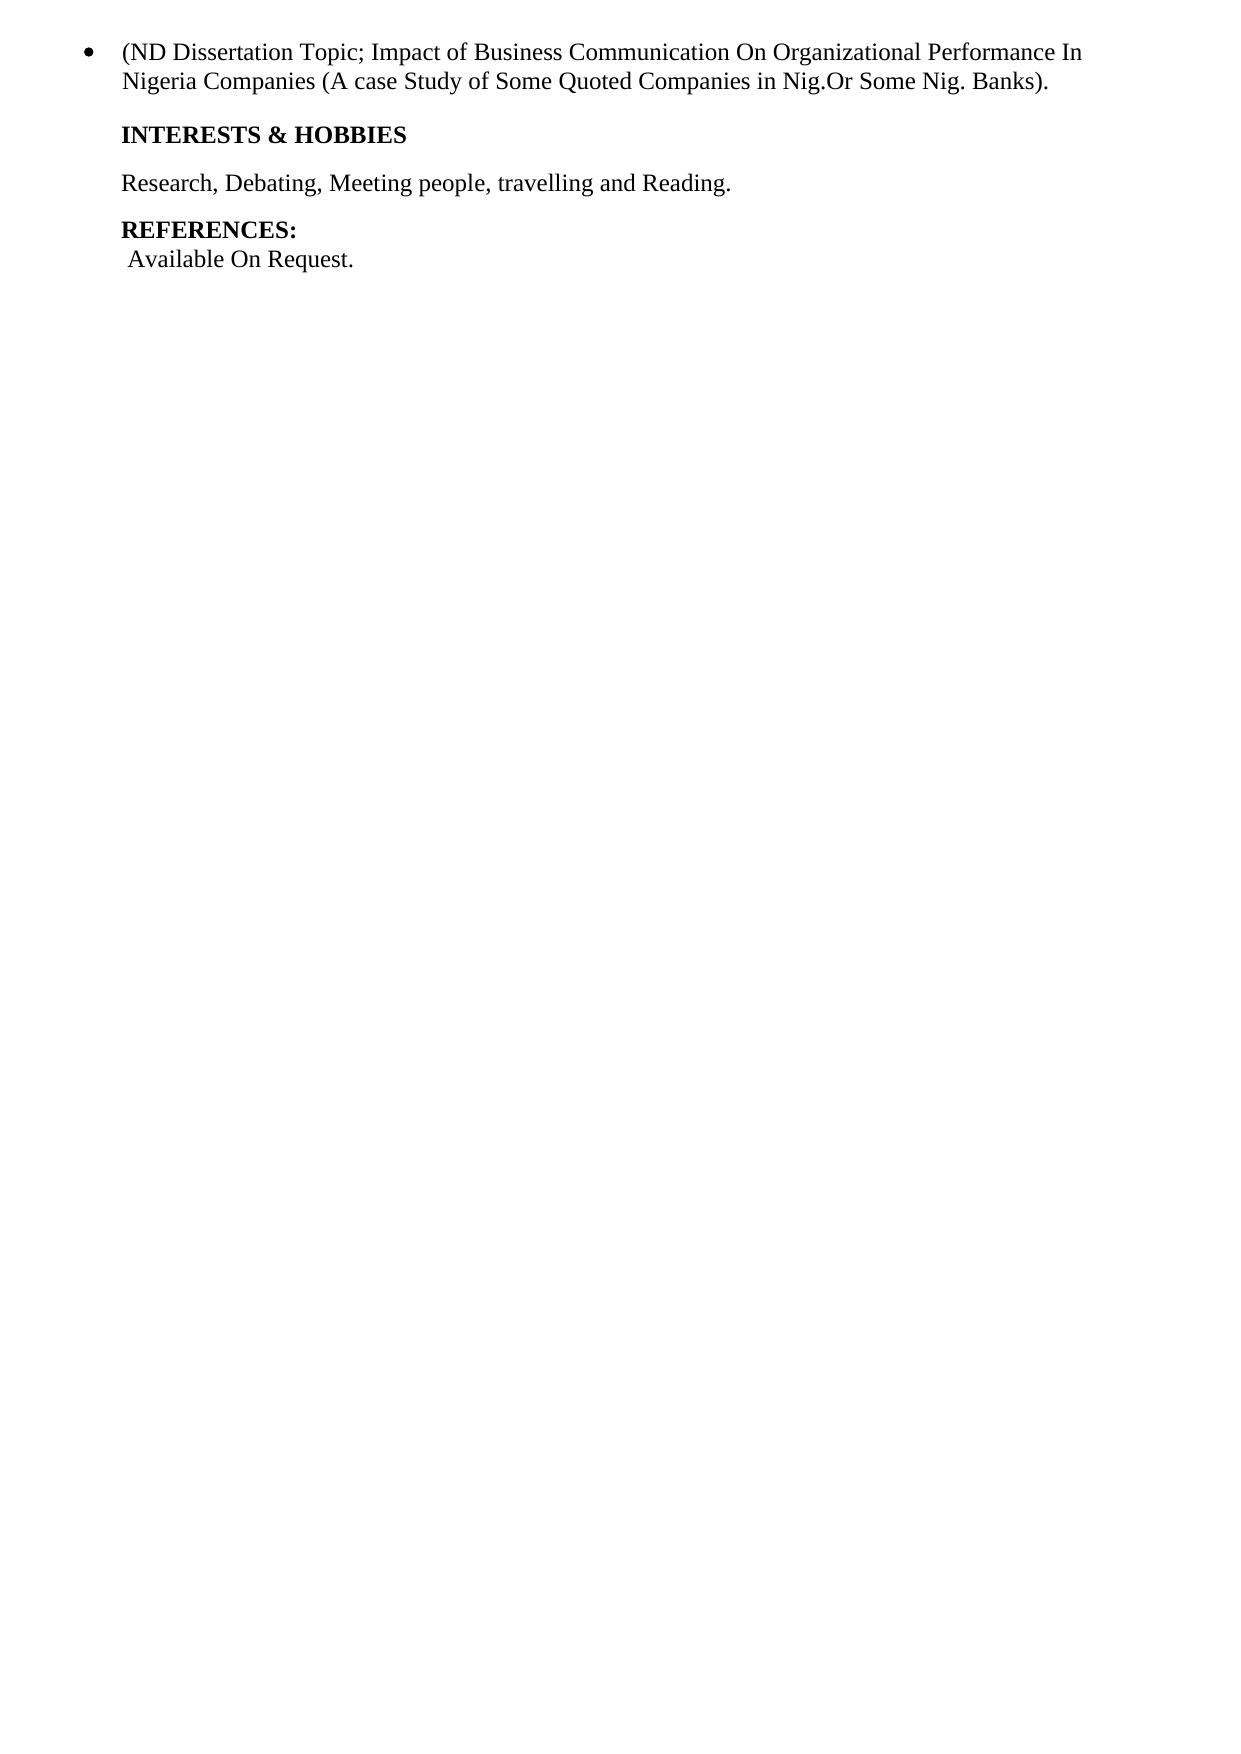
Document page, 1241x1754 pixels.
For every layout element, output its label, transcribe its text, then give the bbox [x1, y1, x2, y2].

list (ND Dissertation Topic; Impact of Business Communication On Organizational Performance In Nigeria Companies (A case Study of Some Quoted Companies in Nig.Or Some Nig. Banks). [84, 37, 1134, 95]
text Available On Request. [121, 244, 1134, 273]
text REFERENCES: [121, 215, 1134, 244]
text INTERESTS & HOBBIES [121, 120, 1134, 149]
text Research, Debating, Meeting people, travelling and Reading. [121, 168, 1134, 197]
